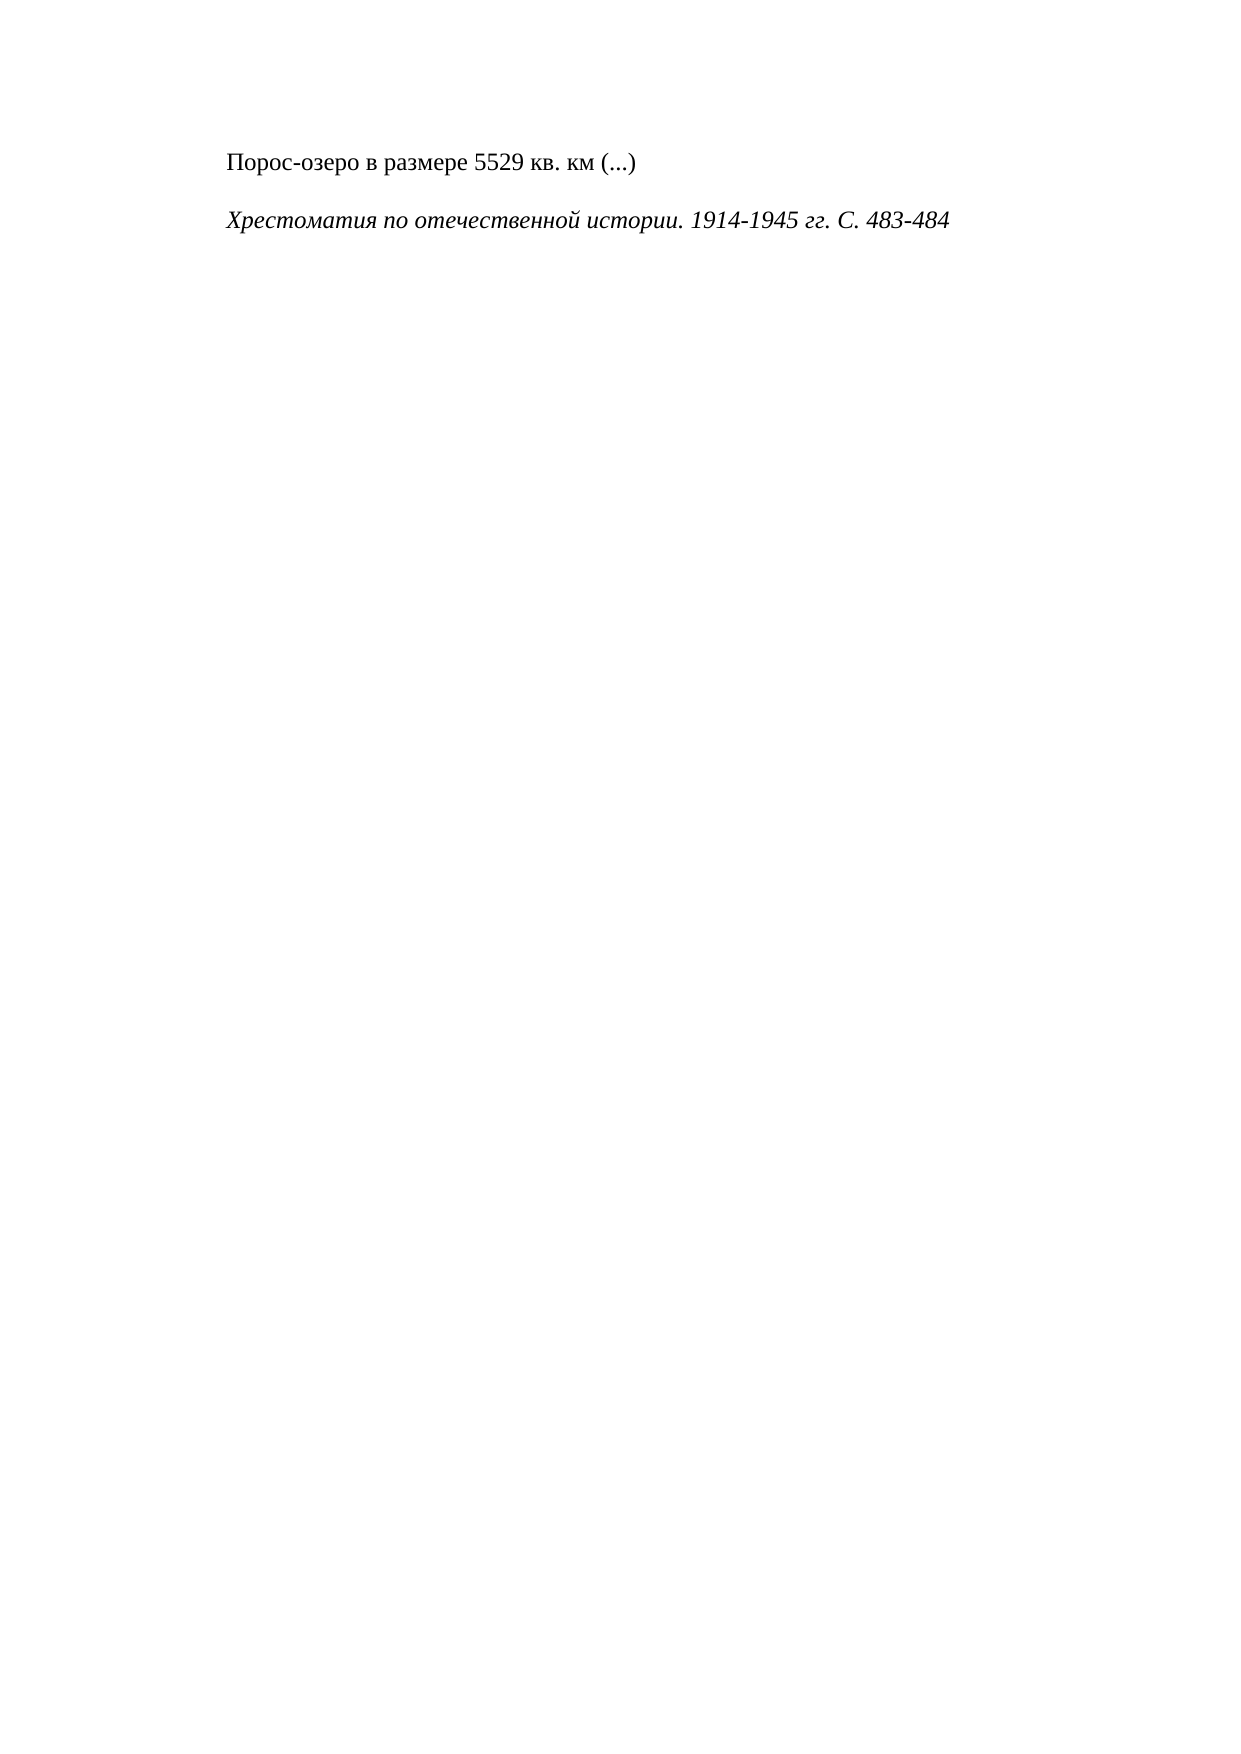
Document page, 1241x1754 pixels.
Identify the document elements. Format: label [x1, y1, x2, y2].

table_header [226, 118, 1103, 234]
